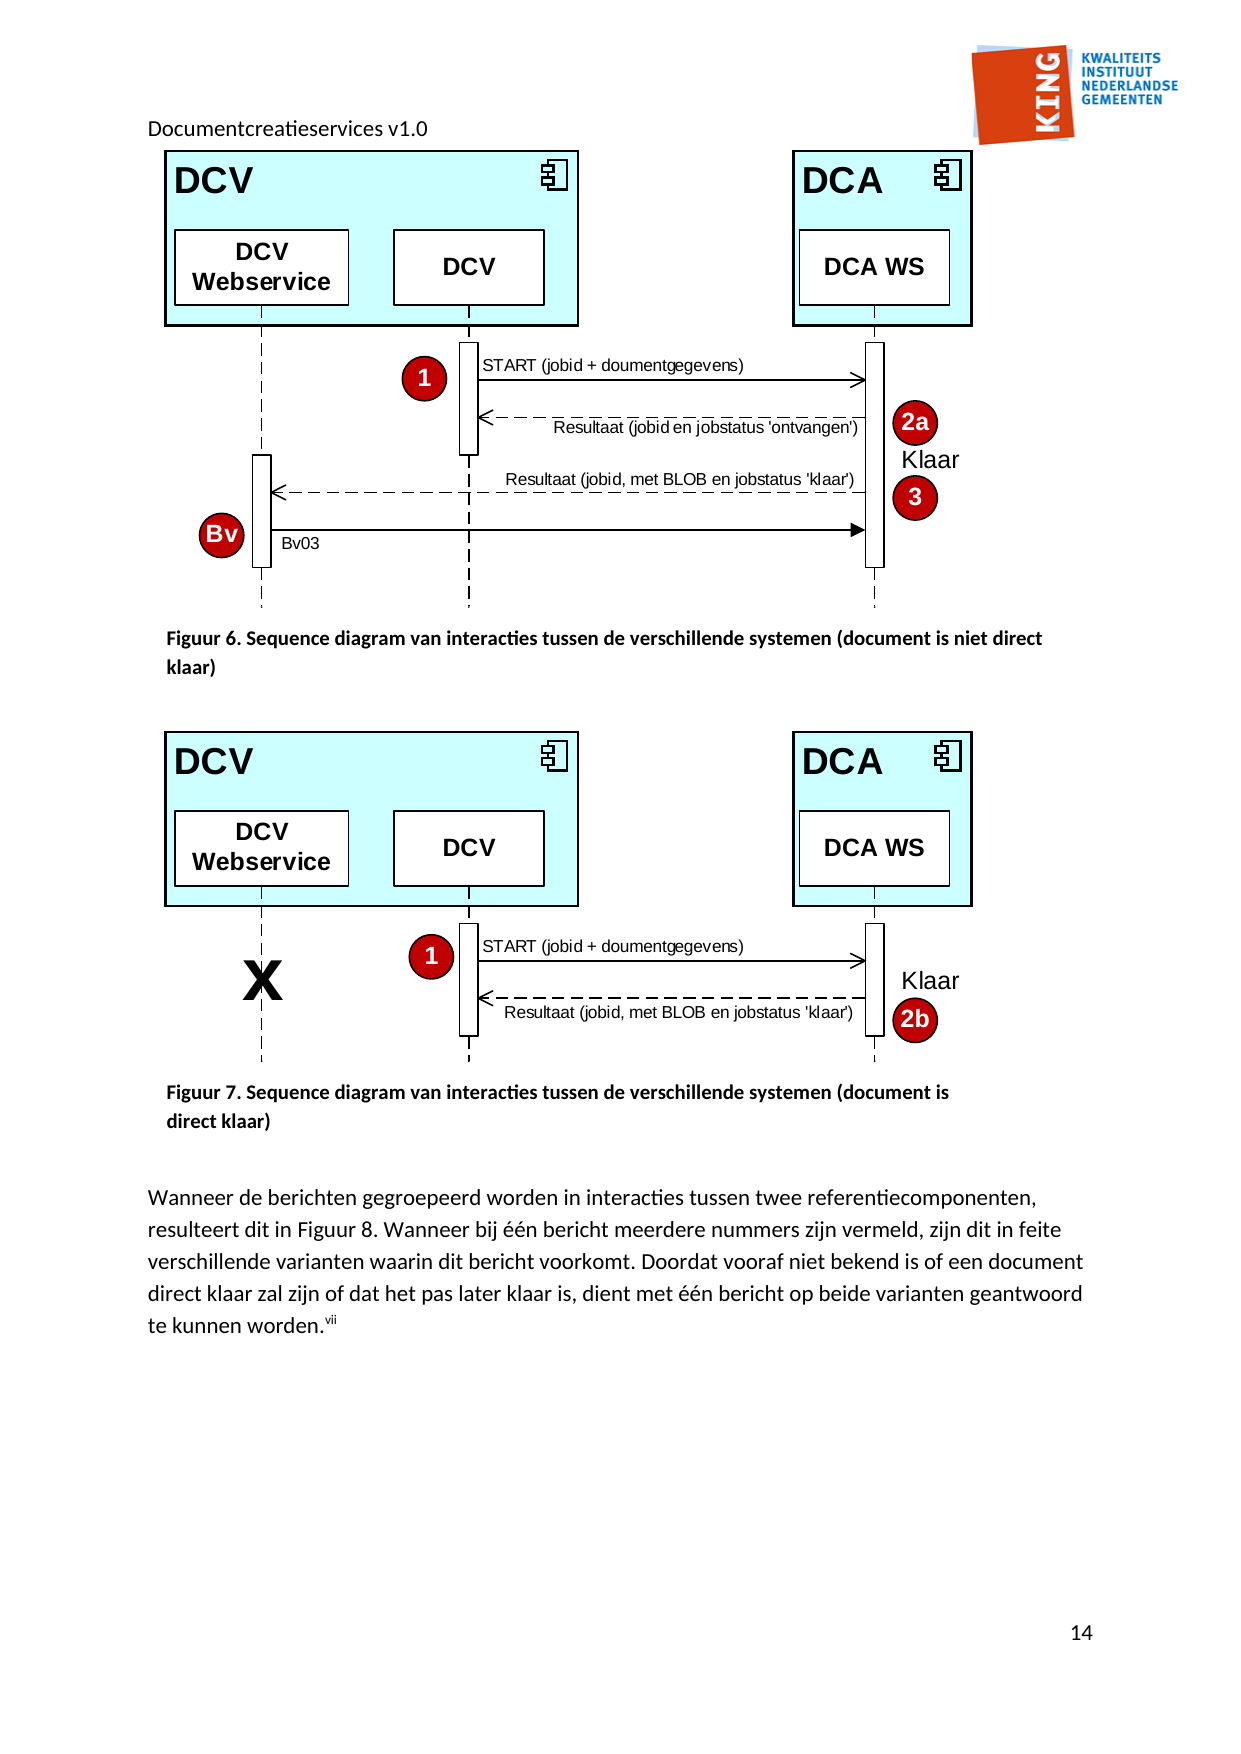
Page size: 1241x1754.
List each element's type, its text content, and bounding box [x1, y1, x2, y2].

picture [971, 45, 1178, 145]
text Wanneer de berichten gegroepeerd worden in interacties tussen twee referentiecomponenten, resulteert dit in Figuur 8. Wanneer bij één bericht meerdere nummers zijn vermeld, zijn dit in feite verschillende varianten waarin dit bericht voorkomt. Doordat vooraf niet bekend is of een document direct klaar zal zijn of dat het pas later klaar is, dient met één bericht op beide varianten geantwoord te kunnen worden. [148, 1183, 1093, 1339]
